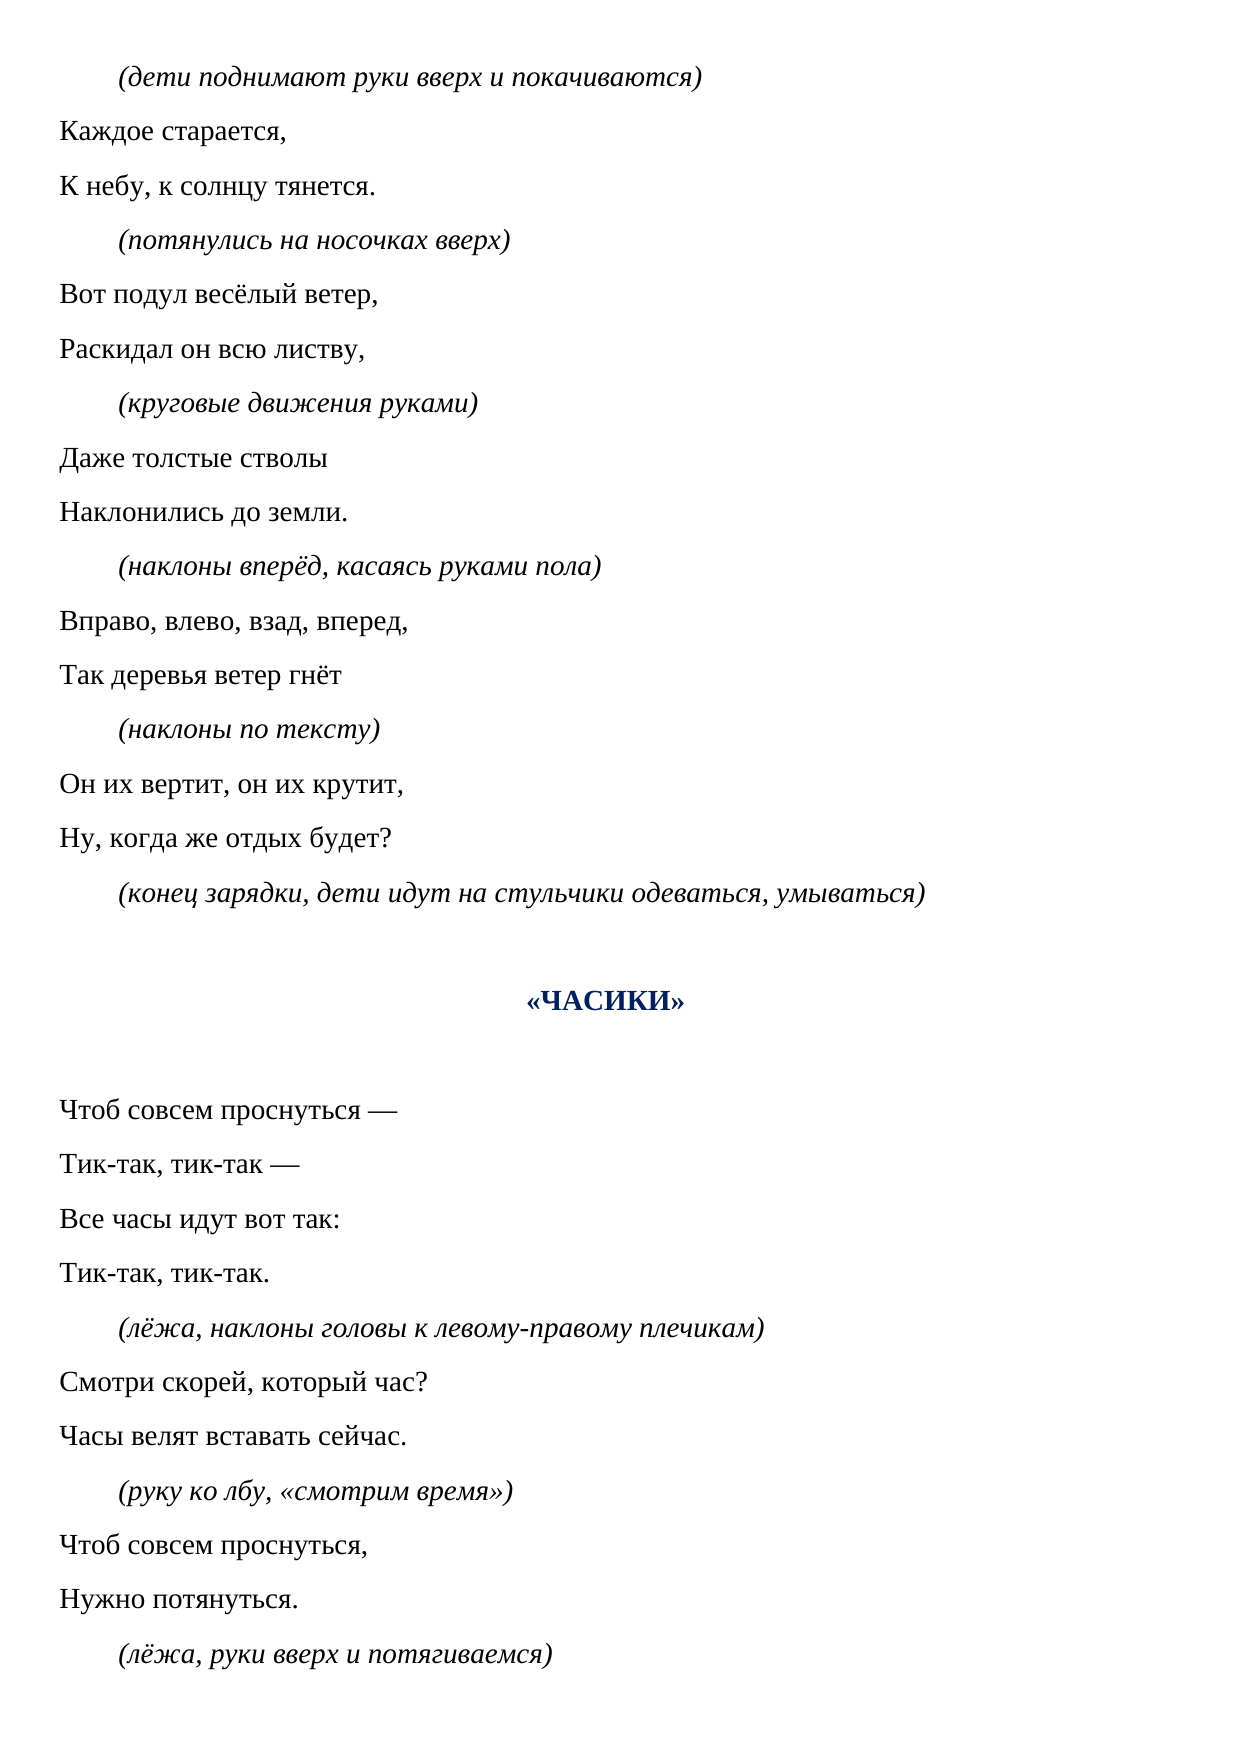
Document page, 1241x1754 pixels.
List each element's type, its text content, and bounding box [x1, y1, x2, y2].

text Вправо, влево, взад, вперед, [59, 603, 1152, 636]
text (потянулись на носочках вверх) [59, 222, 1152, 256]
text Каждое старается, [59, 113, 1152, 147]
text (лёжа, руки вверх и потягиваемся) [59, 1636, 1152, 1669]
text Смотри скорей, который час? [59, 1364, 1152, 1398]
text Чтоб совсем проснуться — [59, 1092, 1152, 1126]
text (конец зарядки, дети идут на стульчики одеваться, умываться) [59, 875, 1152, 908]
text Тик-так, тик-так. [59, 1255, 1152, 1289]
text К небу, к солнцу тянется. [59, 168, 1152, 201]
text Наклонились до земли. [59, 494, 1152, 528]
text Он их вертит, он их крутит, [59, 766, 1152, 799]
text (дети поднимают руки вверх и покачиваются) [59, 59, 1152, 93]
text Вот подул весёлый ветер, [59, 277, 1152, 310]
text (лёжа, наклоны головы к левому-правому плечикам) [59, 1310, 1152, 1343]
text Чтоб совсем проснуться, [59, 1527, 1152, 1561]
text (круговые движения руками) [59, 385, 1152, 419]
text Ну, когда же отдых будет? [59, 820, 1152, 854]
text Нужно потянуться. [59, 1582, 1152, 1615]
text Так деревья ветер гнёт [59, 657, 1152, 691]
text «ЧАСИКИ» [59, 983, 1152, 1017]
text Раскидал он всю листву, [59, 331, 1152, 364]
text Даже толстые стволы [59, 440, 1152, 473]
text (наклоны по тексту) [59, 712, 1152, 745]
text (наклоны вперёд, касаясь руками пола) [59, 548, 1152, 582]
text (руку ко лбу, «смотрим время») [59, 1473, 1152, 1506]
text Тик-так, тик-так — [59, 1147, 1152, 1180]
text Часы велят вставать сейчас. [59, 1418, 1152, 1452]
text Все часы идут вот так: [59, 1201, 1152, 1234]
